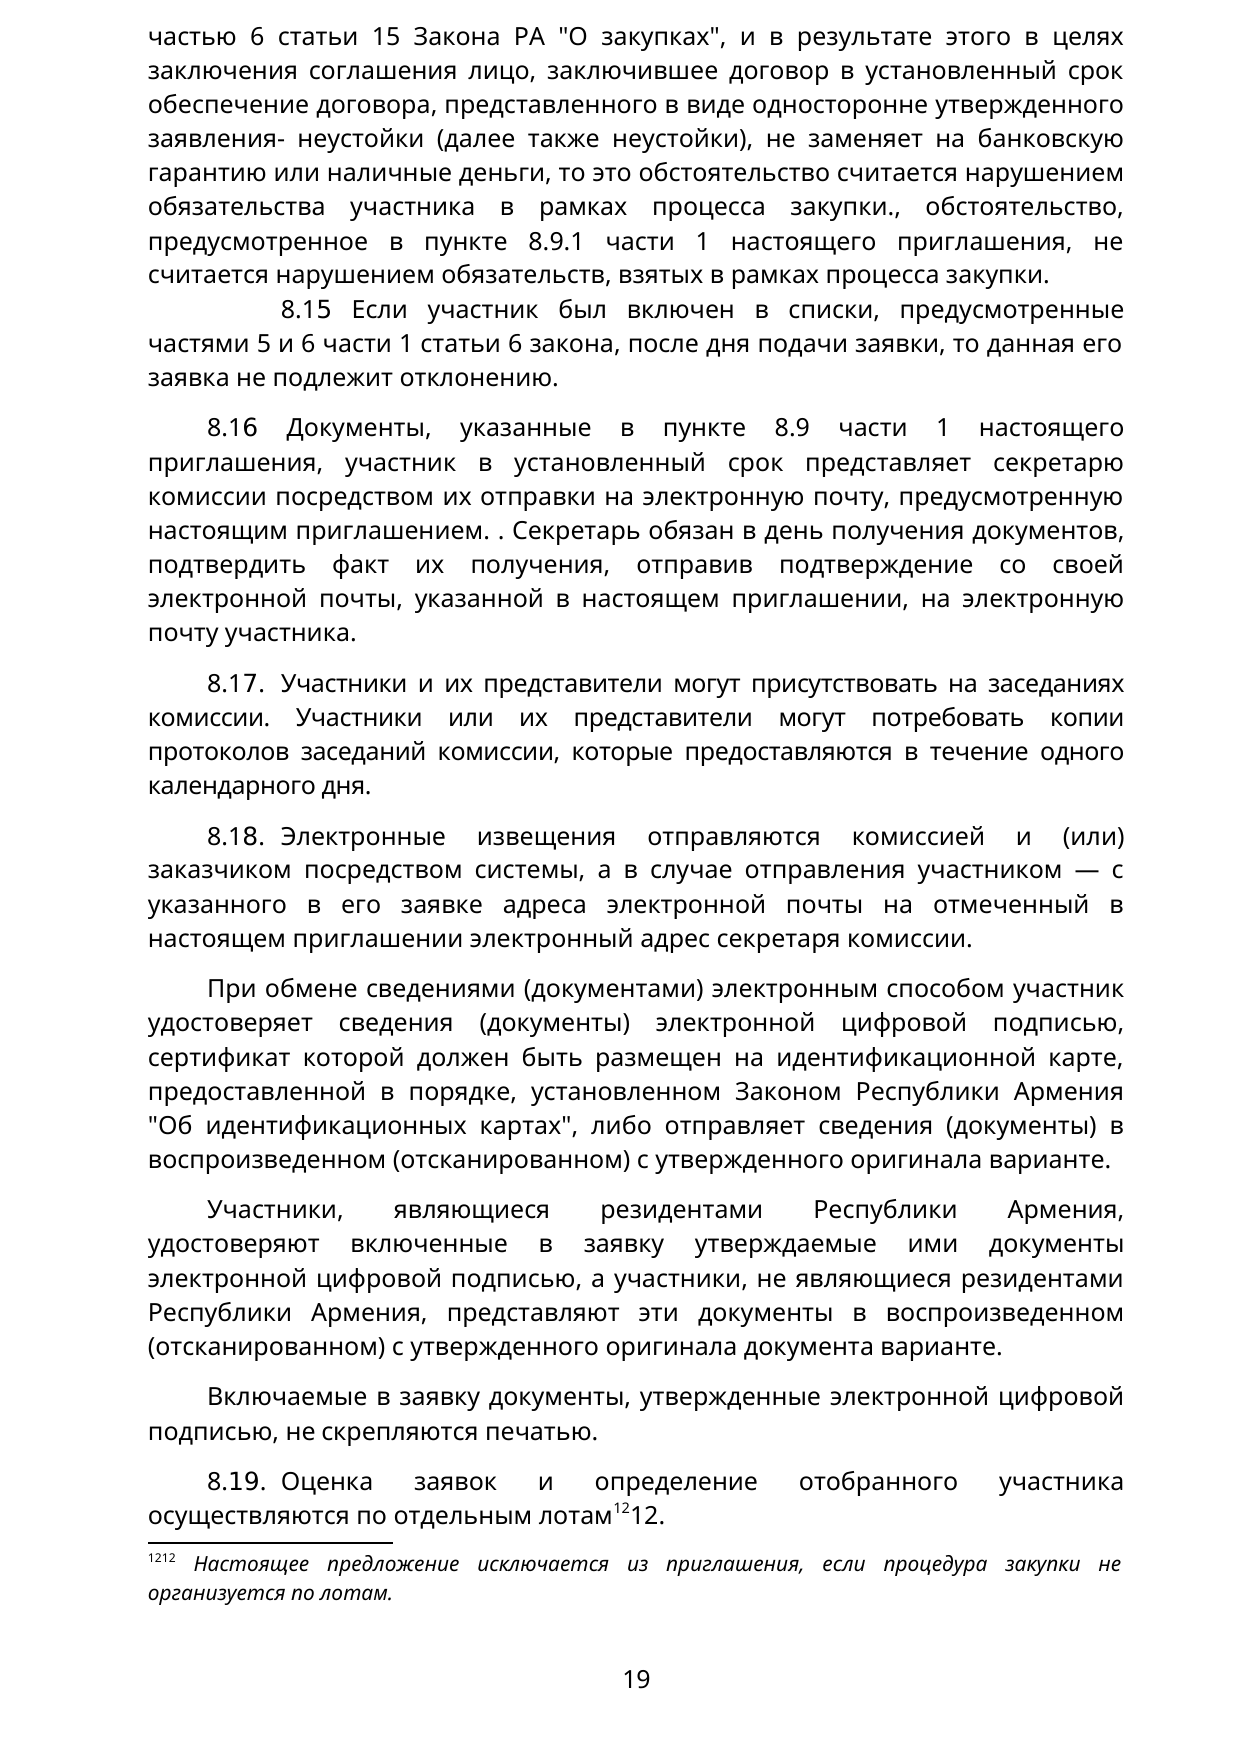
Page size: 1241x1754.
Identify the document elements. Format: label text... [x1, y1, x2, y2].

text При обмене сведениями (документами) электронным способом участник удостоверяет сведения (документы) электронной цифровой подписью, сертификат которой должен быть размещен на идентификационной карте, предоставленной в порядке, установленном Законом Республики Армения "Об идентификационных картах", либо отправляет сведения (документы) в воспроизведенном (отсканированном) с утвержденного оригинала варианте. [148, 971, 1125, 1175]
text Включаемые в заявку документы, утвержденные электронной цифровой подписью, не скрепляются печатью. [148, 1379, 1125, 1447]
text 8.18. Электронные извещения отправляются комиссией и (или) заказчиком посредством системы, а в случае отправления участником — с указанного в его заявке адреса электронной почты на отмеченный в настоящем приглашении электронный адрес секретаря комиссии. [148, 818, 1125, 954]
text 8.15 Если участник был включен в списки, предусмотренные частями 5 и 6 части 1 статьи 6 закона, после дня подачи заявки, то данная его заявка не подлежит отклонению. [148, 291, 1125, 393]
text 8.19. Оценка заявок и определение отобранного участника осуществляются по отдельным лотам12. [148, 1464, 1125, 1532]
text Участники, являющиеся резидентами Республики Армения, удостоверяют включенные в заявку утверждаемые ими документы электронной цифровой подписью, а участники, не являющиеся резидентами Республики Армения, представляют эти документы в воспроизведенном (отсканированном) с утвержденного оригинала документа варианте. [148, 1192, 1125, 1362]
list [148, 19, 1125, 291]
text 8.16 Документы, указанные в пункте 8.9 части 1 настоящего приглашения, участник в установленный срок представляет секретарю комиссии посредством их отправки на электронную почту, предусмотренную настоящим приглашением. . Секретарь обязан в день получения документов, подтвердить факт их получения, отправив подтверждение со своей электронной почты, указанной в настоящем приглашении, на электронную почту участника. [148, 410, 1125, 648]
text 8.17. Участники и их представители могут присутствовать на заседаниях комиссии. Участники или их представители могут потребовать копии протоколов заседаний комиссии, которые предоставляются в течение одного календарного дня. [148, 665, 1125, 801]
